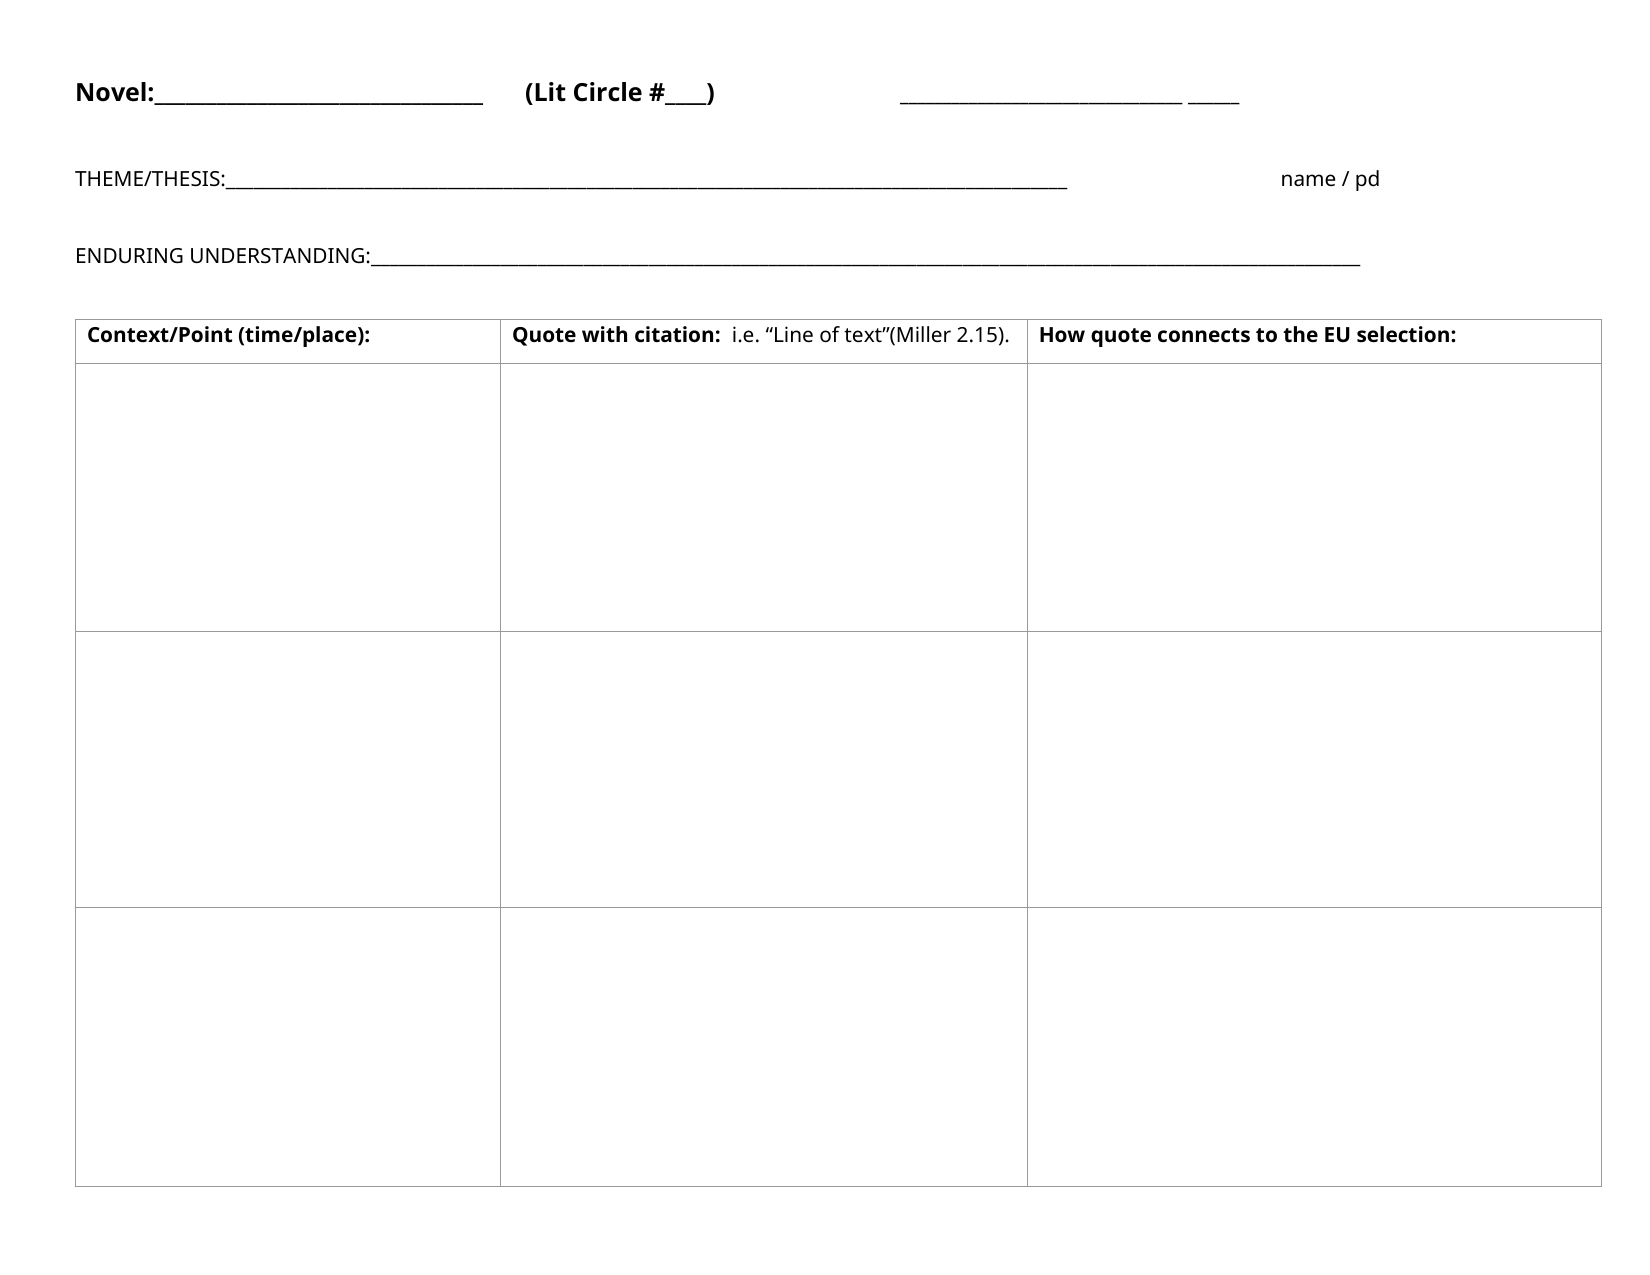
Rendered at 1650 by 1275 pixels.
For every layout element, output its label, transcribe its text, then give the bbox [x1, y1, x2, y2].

table_cell [76, 632, 500, 907]
table_cell [76, 908, 500, 1186]
table_cell [501, 908, 1027, 1186]
text ENDURING UNDERSTANDING:___________________________________________________________________________________________________________ [75, 242, 1575, 270]
table_cell [1028, 632, 1601, 907]
table_cell [501, 632, 1027, 907]
text THEME/THESIS:___________________________________________________________________________________________ name / pd [75, 164, 1575, 192]
table_header How quote connects to the EU selection: [1028, 320, 1601, 363]
text Novel:________________________________ (Lit Circle #____) _________________________________ ______ [75, 75, 1575, 109]
table_cell [76, 364, 500, 631]
table_cell [501, 364, 1027, 631]
table_header Context/Point (time/place): [76, 320, 500, 363]
table_cell [1028, 364, 1601, 631]
table_header Quote with citation: i.e. “Line of text”(Miller 2.15). [501, 320, 1027, 363]
table_cell [1028, 908, 1601, 1186]
